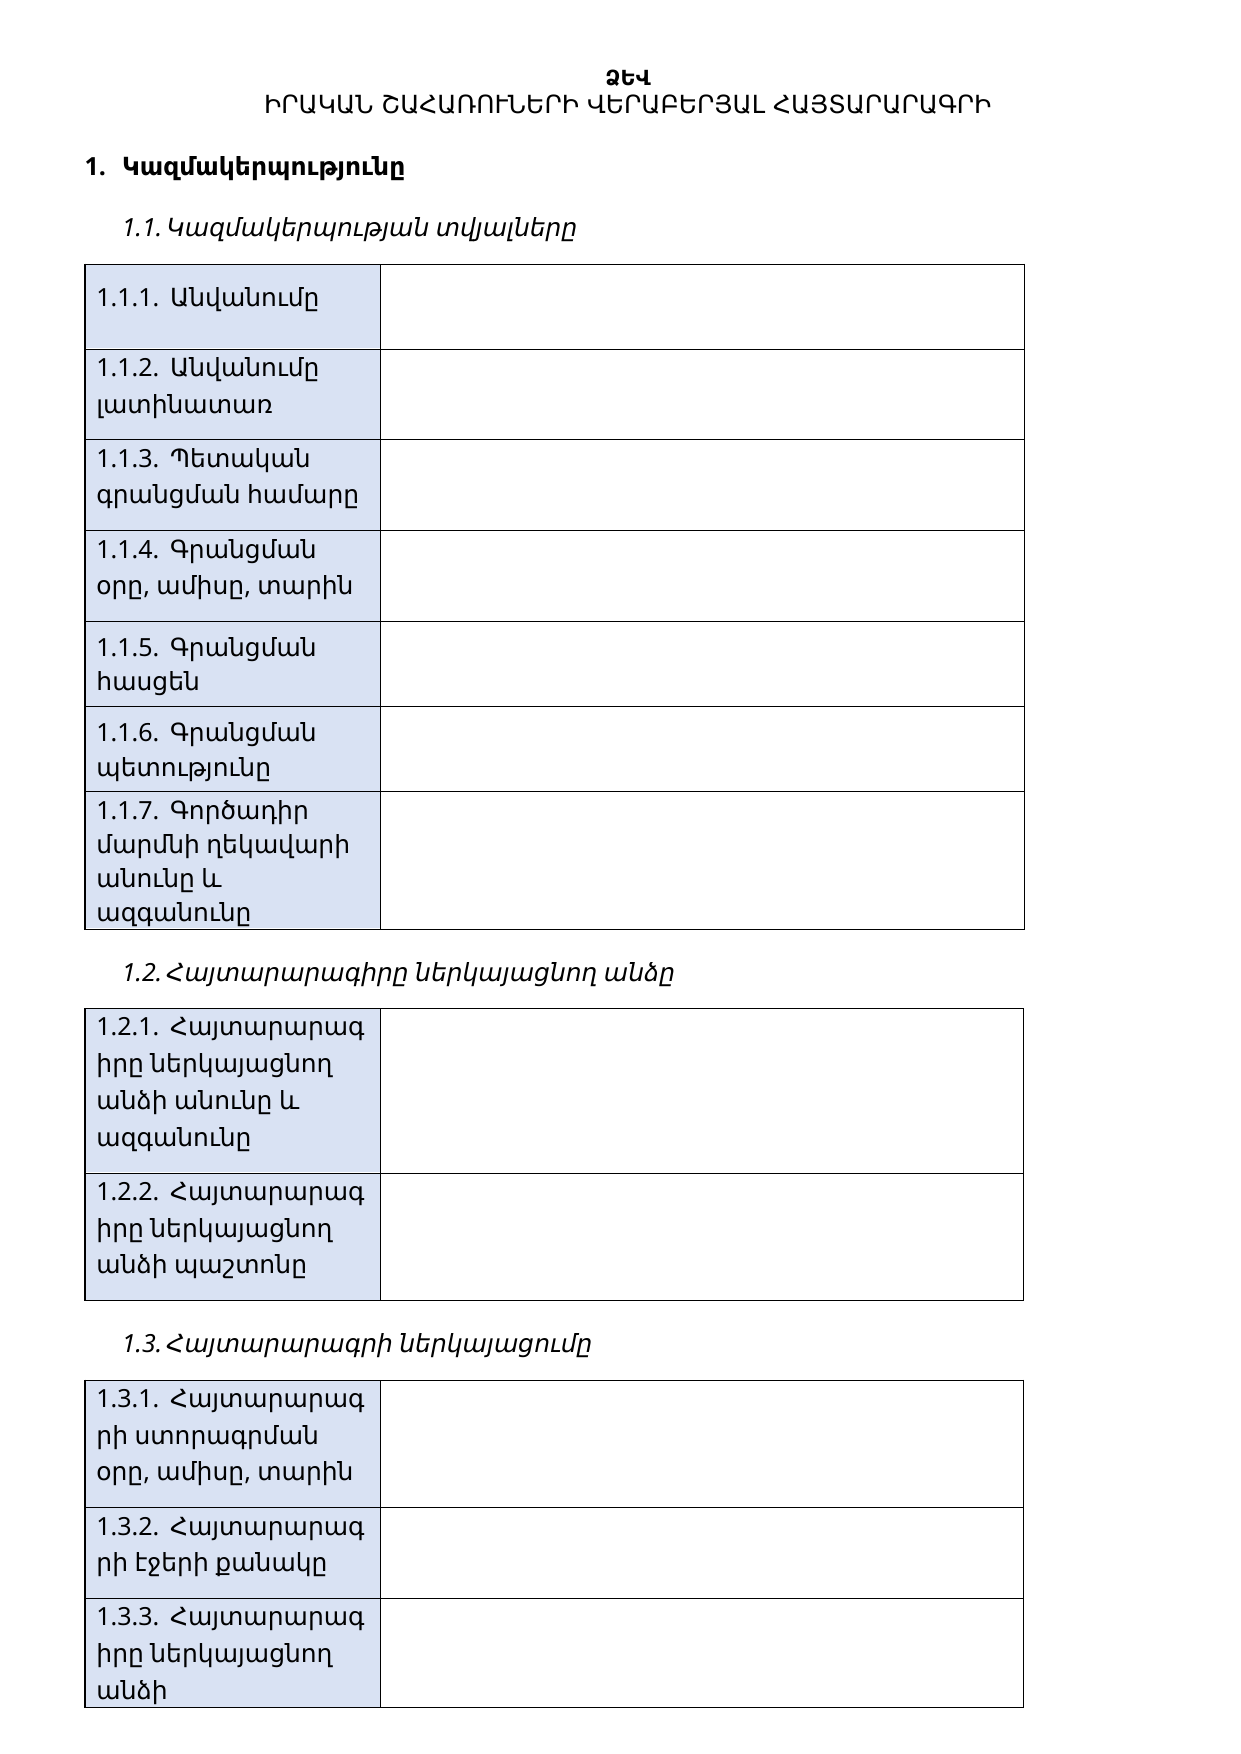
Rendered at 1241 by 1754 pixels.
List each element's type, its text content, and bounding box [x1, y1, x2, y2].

table_header Անվանումը [86, 265, 380, 348]
table_header [381, 1009, 1023, 1172]
table_cell Պետական գրանցման համարը [86, 440, 380, 530]
list Կազմակերպության տվյալները [122, 210, 1171, 244]
table_cell [381, 622, 1024, 706]
list Հայտարարագիրը ներկայացնող անձը [122, 954, 1171, 989]
table_cell Գրանցման հասցեն [86, 622, 380, 706]
table_header Հայտարարագիրը ներկայացնող անձի անունը և ազգանունը [86, 1009, 380, 1172]
list Հայտարարագրի ներկայացումը [122, 1326, 1171, 1360]
text ՁԵՎ [84, 66, 1171, 90]
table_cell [86, 1599, 380, 1707]
table_cell Անվանումը լատինատառ [86, 350, 380, 439]
table_cell Գործադիր մարմնի ղեկավարի անունը և ազգանունը [86, 792, 380, 928]
table_cell Հայտարարագիրը ներկայացնող անձի պաշտոնը [86, 1174, 380, 1300]
table_cell [381, 1508, 1023, 1598]
text ԻՐԱԿԱՆ ՇԱՀԱՌՈՒՆԵՐԻ ՎԵՐԱԲԵՐՅԱԼ ՀԱՅՏԱՐԱՐԱԳՐԻ [84, 90, 1171, 119]
table_cell [381, 440, 1024, 530]
list Կազմակերպությունը [84, 148, 1171, 182]
table_cell Գրանցման օրը, ամիսը, տարին [86, 531, 380, 621]
table_cell [381, 707, 1024, 791]
table_cell Հայտարարագրի էջերի քանակը [86, 1508, 380, 1598]
table_cell [381, 1174, 1023, 1300]
table_header Հայտարարագրի ստորագրման օրը, ամիսը, տարին [86, 1381, 380, 1507]
table_header [381, 1381, 1023, 1507]
table_cell [381, 792, 1024, 928]
table_cell [381, 1599, 1023, 1707]
table_cell Գրանցման պետությունը [86, 707, 380, 791]
table_cell [381, 531, 1024, 621]
table_header [381, 265, 1024, 348]
table_cell [381, 350, 1024, 439]
